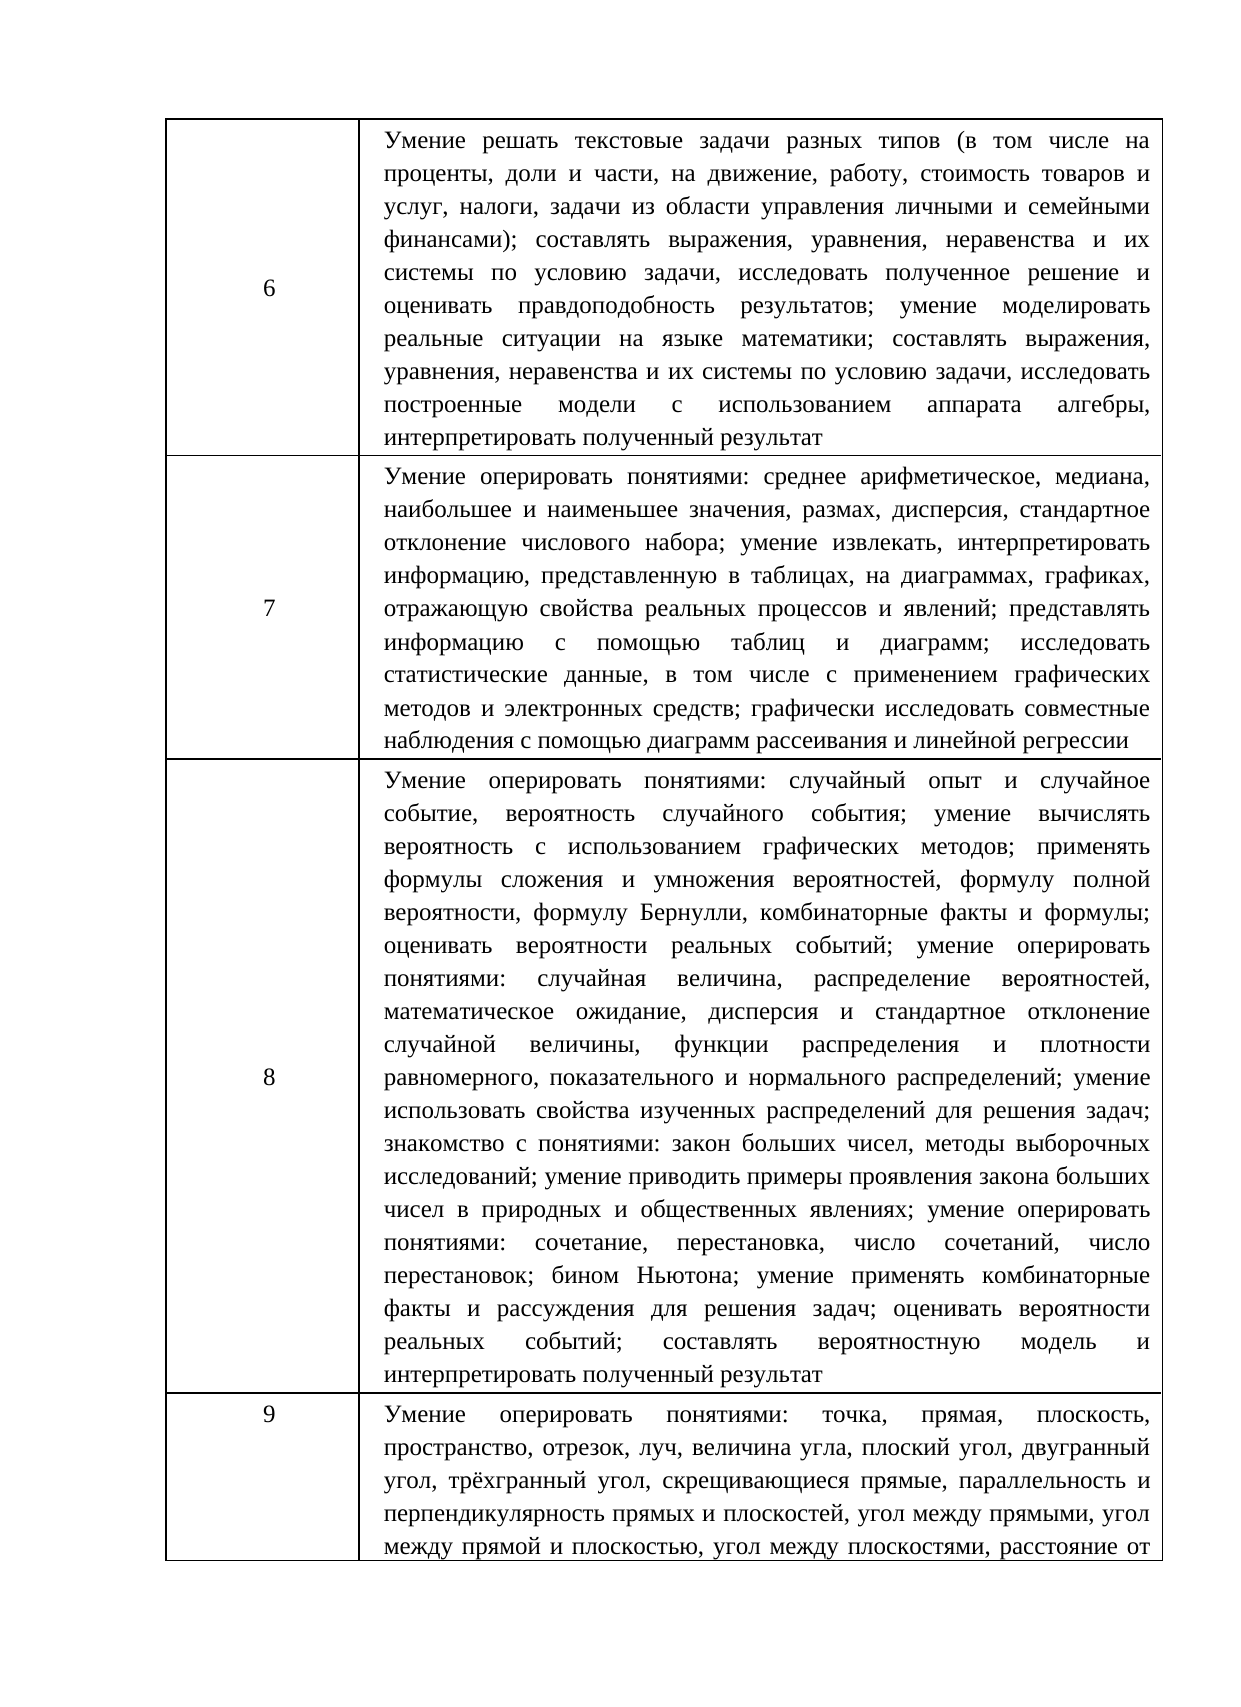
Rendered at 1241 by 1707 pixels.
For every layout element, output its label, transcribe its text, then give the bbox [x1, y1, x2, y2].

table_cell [360, 1392, 1162, 1559]
table_cell Умение оперировать понятиями: случайный опыт и случайное событие, вероятность случайного события; умение вычислять вероятность с использованием графических методов; применять формулы сложения и умножения вероятностей, формулу полной вероятности, формулу Бернулли, комбинаторные факты и формулы; оценивать вероятности реальных событий; умение оперировать понятиями: случайная величина, распределение вероятностей, математическое ожидание, дисперсия и стандартное отклонение случайной величины, функции распределения и плотности равномерного, показательного и нормального распределений; умение использовать свойства изученных распределений для решения задач; знакомство с понятиями: закон больших чисел, методы выборочных исследований; умение приводить примеры проявления закона больших чисел в природных и общественных явлениях; умение оперировать понятиями: сочетание, перестановка, число сочетаний, число перестановок; бином Ньютона; умение применять комбинаторные факты и рассуждения для решения задач; оценивать вероятности реальных событий; составлять вероятностную модель и интерпретировать полученный результат [360, 758, 1162, 1392]
table_cell Умение решать текстовые задачи разных типов (в том числе на проценты, доли и части, на движение, работу, стоимость товаров и услуг, налоги, задачи из области управления личными и семейными финансами); составлять выражения, уравнения, неравенства и их системы по условию задачи, исследовать полученное решение и оценивать правдоподобность результатов; умение моделировать реальные ситуации на языке математики; составлять выражения, уравнения, неравенства и их системы по условию задачи, исследовать построенные модели с использованием аппарата алгебры, интерпретировать полученный результат [360, 120, 1162, 455]
table_cell 7 [167, 456, 358, 758]
table_cell 9 [167, 1394, 358, 1559]
table_cell Умение оперировать понятиями: среднее арифметическое, медиана, наибольшее и наименьшее значения, размах, дисперсия, стандартное отклонение числового набора; умение извлекать, интерпретировать информацию, представленную в таблицах, на диаграммах, графиках, отражающую свойства реальных процессов и явлений; представлять информацию с помощью таблиц и диаграмм; исследовать статистические данные, в том числе с применением графических методов и электронных средств; графически исследовать совместные наблюдения с помощью диаграмм рассеивания и линейной регрессии [360, 455, 1162, 758]
table_cell 8 [167, 760, 358, 1392]
table_cell 6 [167, 120, 358, 455]
